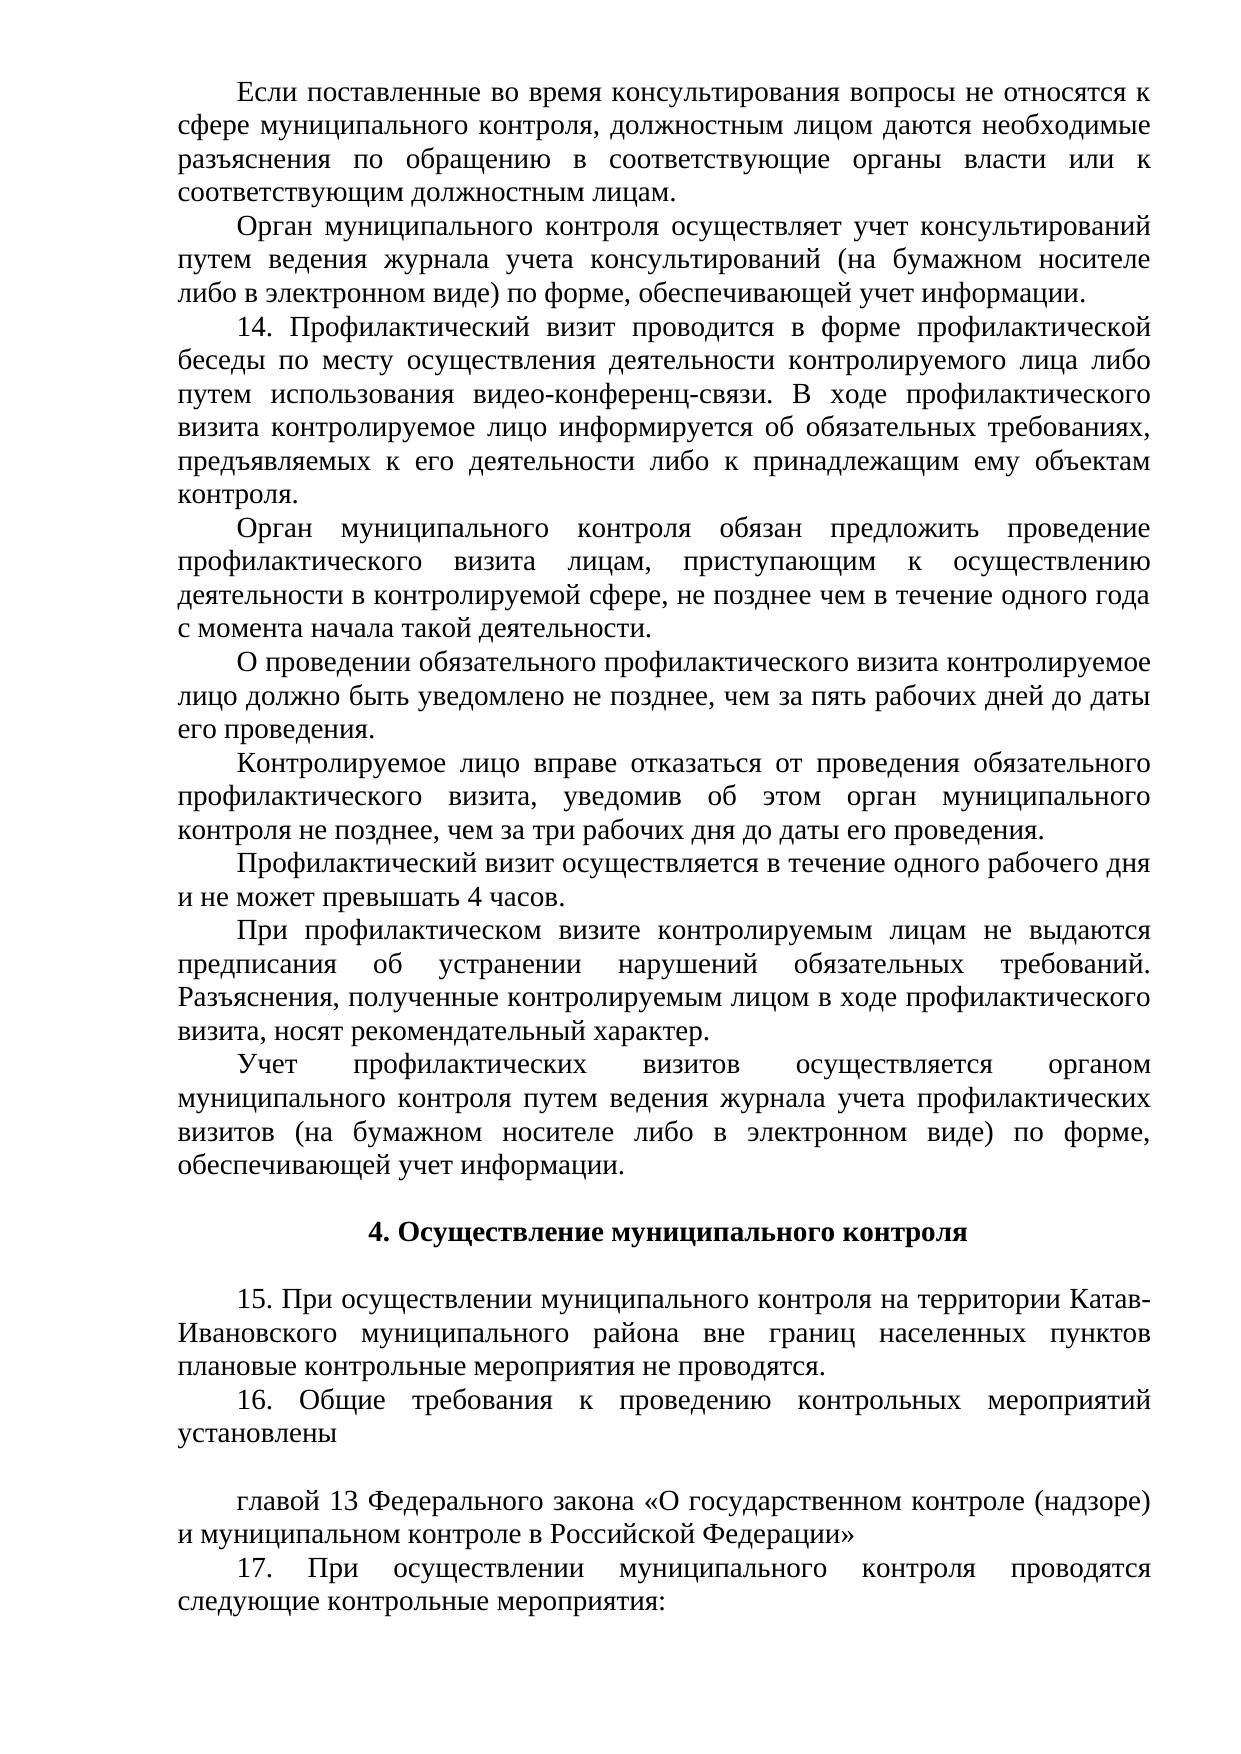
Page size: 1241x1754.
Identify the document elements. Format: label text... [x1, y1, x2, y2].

text Если поставленные во время консультирования вопросы не относятся к сфере муниципального контроля, должностным лицом даются необходимые разъяснения по обращению в соответствующие органы власти или к соответствующим должностным лицам. [177, 74, 1152, 208]
text Учет профилактических визитов осуществляется органом муниципального контроля путем ведения журнала учета профилактических визитов (на бумажном носителе либо в электронном виде) по форме, обеспечивающей учет информации. [177, 1047, 1152, 1181]
text Орган муниципального контроля обязан предложить проведение профилактического визита лицам, приступающим к осуществлению деятельности в контролируемой сфере, не позднее чем в течение одного года с момента начала такой деятельности. [177, 510, 1152, 644]
text 4. Осуществление муниципального контроля [177, 1214, 1152, 1248]
text 17. При осуществлении муниципального контроля проводятся следующие контрольные мероприятия: [177, 1550, 1152, 1617]
text главой 13 Федерального закона «О государственном контроле (надзоре) и муниципальном контроле в Российской Федерации» [177, 1483, 1152, 1550]
text Орган муниципального контроля осуществляет учет консультирований путем ведения журнала учета консультирований (на бумажном носителе либо в электронном виде) по форме, обеспечивающей учет информации. [177, 208, 1152, 309]
text При профилактическом визите контролируемым лицам не выдаются предписания об устранении нарушений обязательных требований. Разъяснения, полученные контролируемым лицом в ходе профилактического визита, носят рекомендательный характер. [177, 912, 1152, 1047]
text 15. При осуществлении муниципального контроля на территории Катав-Ивановского муниципального района вне границ населенных пунктов плановые контрольные мероприятия не проводятся. [177, 1281, 1152, 1382]
text 16. Общие требования к проведению контрольных мероприятий установлены [177, 1382, 1152, 1449]
text Контролируемое лицо вправе отказаться от проведения обязательного профилактического визита, уведомив об этом орган муниципального контроля не позднее, чем за три рабочих дня до даты его проведения. [177, 745, 1152, 845]
text О проведении обязательного профилактического визита контролируемое лицо должно быть уведомлено не позднее, чем за пять рабочих дней до даты его проведения. [177, 644, 1152, 745]
text Профилактический визит осуществляется в течение одного рабочего дня и не может превышать 4 часов. [177, 845, 1152, 912]
text 14. Профилактический визит проводится в форме профилактической беседы по месту осуществления деятельности контролируемого лица либо путем использования видео-конференц-связи. В ходе профилактического визита контролируемое лицо информируется об обязательных требованиях, предъявляемых к его деятельности либо к принадлежащим ему объектам контроля. [177, 309, 1152, 510]
